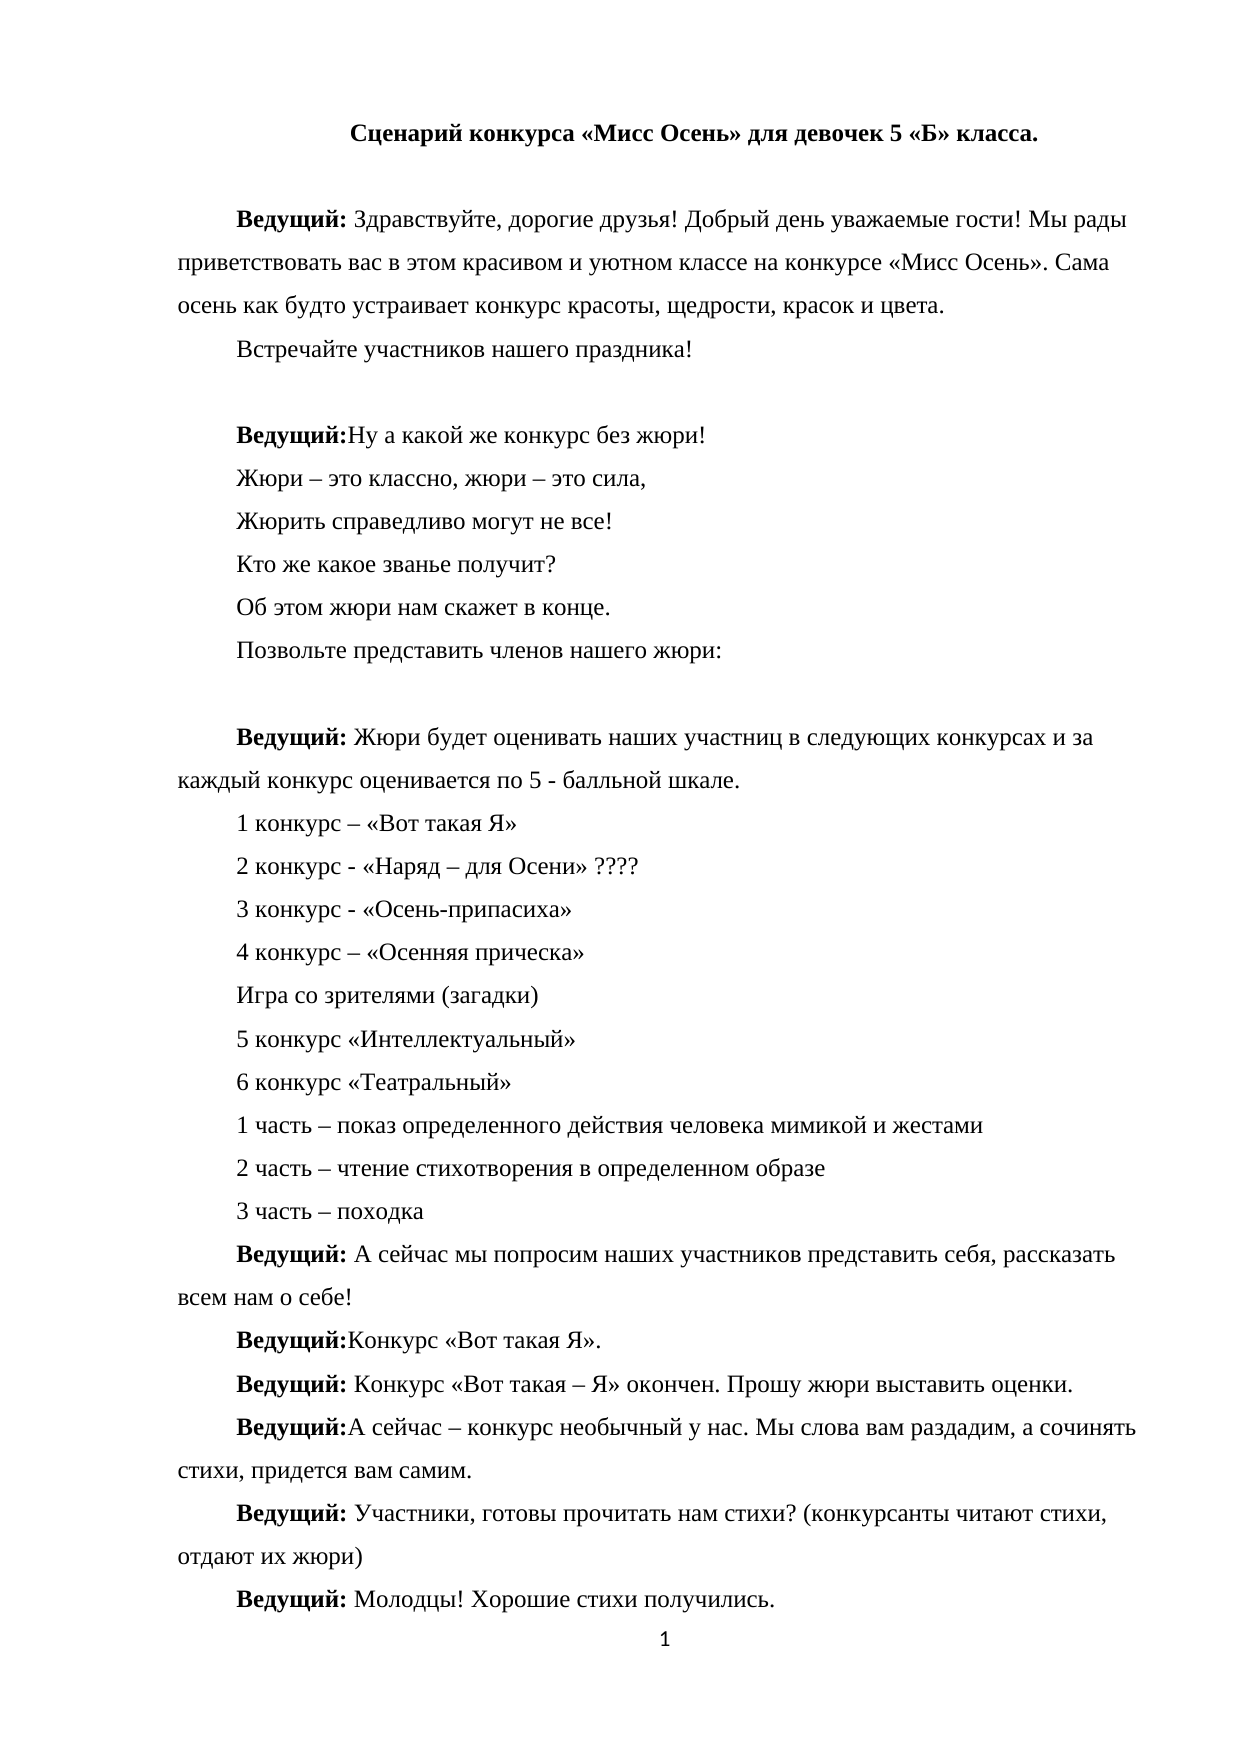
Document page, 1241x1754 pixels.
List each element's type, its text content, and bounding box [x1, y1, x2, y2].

text Об этом жюри нам скажет в конце. [177, 592, 1152, 621]
text Позвольте представить членов нашего жюри: [177, 636, 1152, 664]
text Сценарий конкурса «Мисс Осень» для девочек 5 «Б» класса. [177, 118, 1152, 147]
text 3 конкурс - «Осень-припасиха» [177, 894, 1152, 923]
text Ведущий: Молодцы! Хорошие стихи получились. [177, 1584, 1152, 1613]
text Ведущий: Конкурс «Вот такая – Я» окончен. Прошу жюри выставить оценки. [177, 1369, 1152, 1397]
text Встречайте участников нашего праздника! [177, 334, 1152, 362]
text Ведущий: Участники, готовы прочитать нам стихи? (конкурсанты читают стихи, отдают их жюри) [177, 1498, 1152, 1570]
text Жюрить справедливо могут не все! [177, 506, 1152, 535]
text Кто же какое званье получит? [177, 549, 1152, 578]
text Ведущий:А сейчас – конкурс необычный у нас. Мы слова вам раздадим, а сочинять стихи, придется вам самим. [177, 1412, 1152, 1484]
text 2 часть – чтение стихотворения в определенном образе [177, 1153, 1152, 1182]
text Ведущий: Жюри будет оценивать наших участниц в следующих конкурсах и за каждый конкурс оценивается по 5 - балльной шкале. [177, 722, 1152, 794]
text 3 часть – походка [177, 1196, 1152, 1225]
text Игра со зрителями (загадки) [177, 981, 1152, 1009]
text 1 часть – показ определенного действия человека мимикой и жестами [177, 1110, 1152, 1139]
text Ведущий:Конкурс «Вот такая Я». [177, 1326, 1152, 1354]
text Ведущий: Здравствуйте, дорогие друзья! Добрый день уважаемые гости! Мы рады приветствовать вас в этом красивом и уютном классе на конкурсе «Мисс Осень». Сама осень как будто устраивает конкурс красоты, щедрости, красок и цвета. [177, 204, 1152, 319]
text 6 конкурс «Театральный» [177, 1067, 1152, 1096]
text 5 конкурс «Интеллектуальный» [177, 1024, 1152, 1052]
text 2 конкурс - «Наряд – для Осени» ???? [177, 851, 1152, 880]
text 1 конкурс – «Вот такая Я» [177, 808, 1152, 837]
text Ведущий:Ну а какой же конкурс без жюри! [177, 420, 1152, 449]
text Ведущий: А сейчас мы попросим наших участников представить себя, рассказать всем нам о себе! [177, 1239, 1152, 1311]
text 4 конкурс – «Осенняя прическа» [177, 937, 1152, 966]
text Жюри – это классно, жюри – это сила, [177, 463, 1152, 492]
